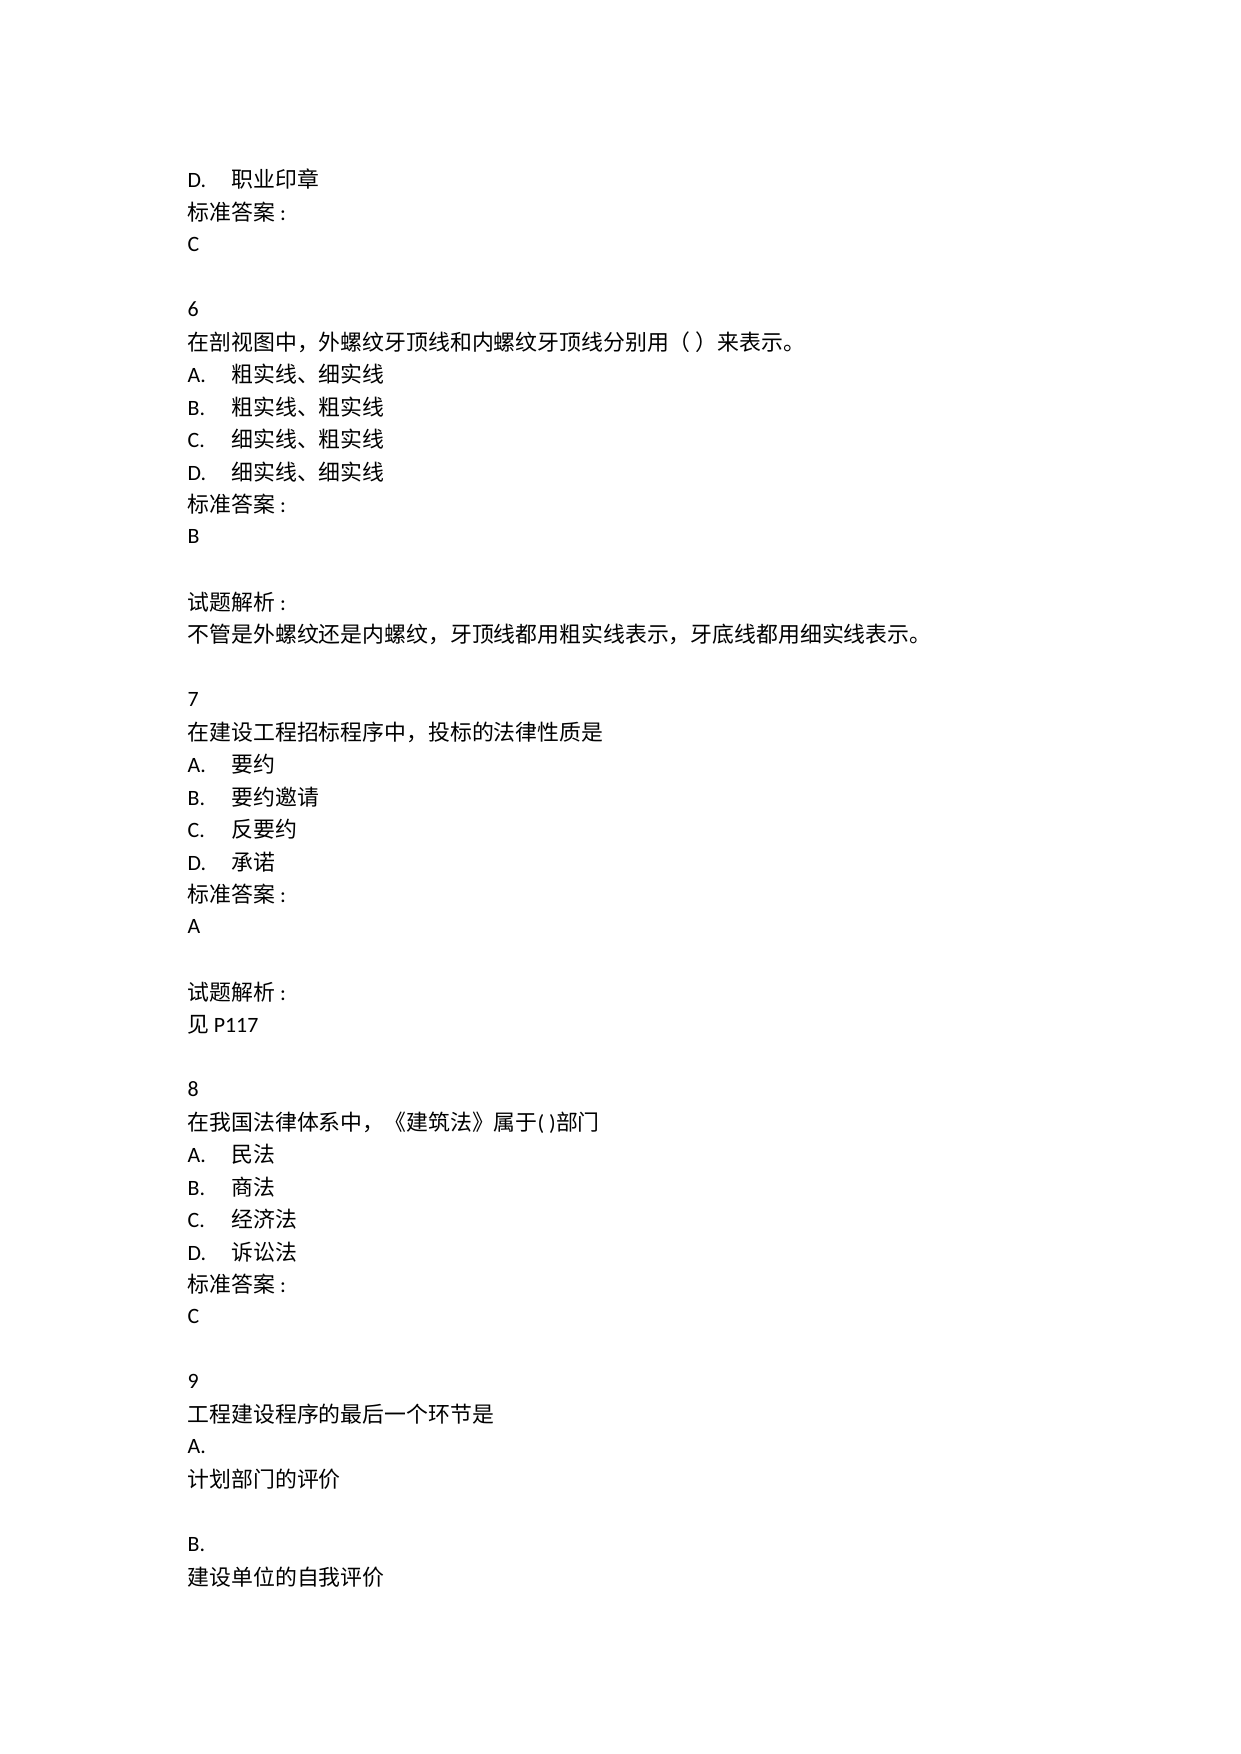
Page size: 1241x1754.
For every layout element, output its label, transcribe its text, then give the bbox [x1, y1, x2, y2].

text C [187, 227, 1053, 259]
text 标准答案 : [187, 1267, 1053, 1299]
text C. 经济法 [187, 1202, 1053, 1234]
text A [187, 909, 1053, 942]
text 试题解析 : [187, 974, 1053, 1007]
text D. 诉讼法 [187, 1234, 1053, 1267]
text A. 要约 [187, 747, 1053, 779]
text 9 [187, 1364, 1053, 1397]
text 建设单位的自我评价 [187, 1559, 1053, 1592]
text C [187, 1299, 1053, 1332]
text 8 [187, 1072, 1053, 1104]
text 7 [187, 682, 1053, 714]
text D. 职业印章 [187, 162, 1053, 194]
text C. 细实线、粗实线 [187, 422, 1053, 454]
text 试题解析 : [187, 584, 1053, 617]
text 在我国法律体系中，《建筑法》属于( )部门 [187, 1104, 1053, 1137]
text 标准答案 : [187, 877, 1053, 909]
text D. 细实线、细实线 [187, 454, 1053, 487]
text 工程建设程序的最后一个环节是 [187, 1397, 1053, 1429]
text B. 要约邀请 [187, 779, 1053, 812]
text 在建设工程招标程序中，投标的法律性质是 [187, 714, 1053, 747]
text 6 [187, 292, 1053, 324]
text 标准答案 : [187, 194, 1053, 227]
text 标准答案 : [187, 487, 1053, 519]
text 计划部门的评价 [187, 1462, 1053, 1494]
text A. 民法 [187, 1137, 1053, 1169]
text B [187, 519, 1053, 552]
text B. [187, 1527, 1053, 1559]
text 不管是外螺纹还是内螺纹，牙顶线都用粗实线表示，牙底线都用细实线表示。 [187, 617, 1053, 649]
text A. [187, 1429, 1053, 1462]
text A. 粗实线、细实线 [187, 357, 1053, 389]
text B. 粗实线、粗实线 [187, 389, 1053, 422]
text D. 承诺 [187, 844, 1053, 877]
text 见P117 [187, 1007, 1053, 1039]
text 在剖视图中，外螺纹牙顶线和内螺纹牙顶线分别用（ ）来表示。 [187, 324, 1053, 357]
text B. 商法 [187, 1169, 1053, 1202]
text C. 反要约 [187, 812, 1053, 844]
